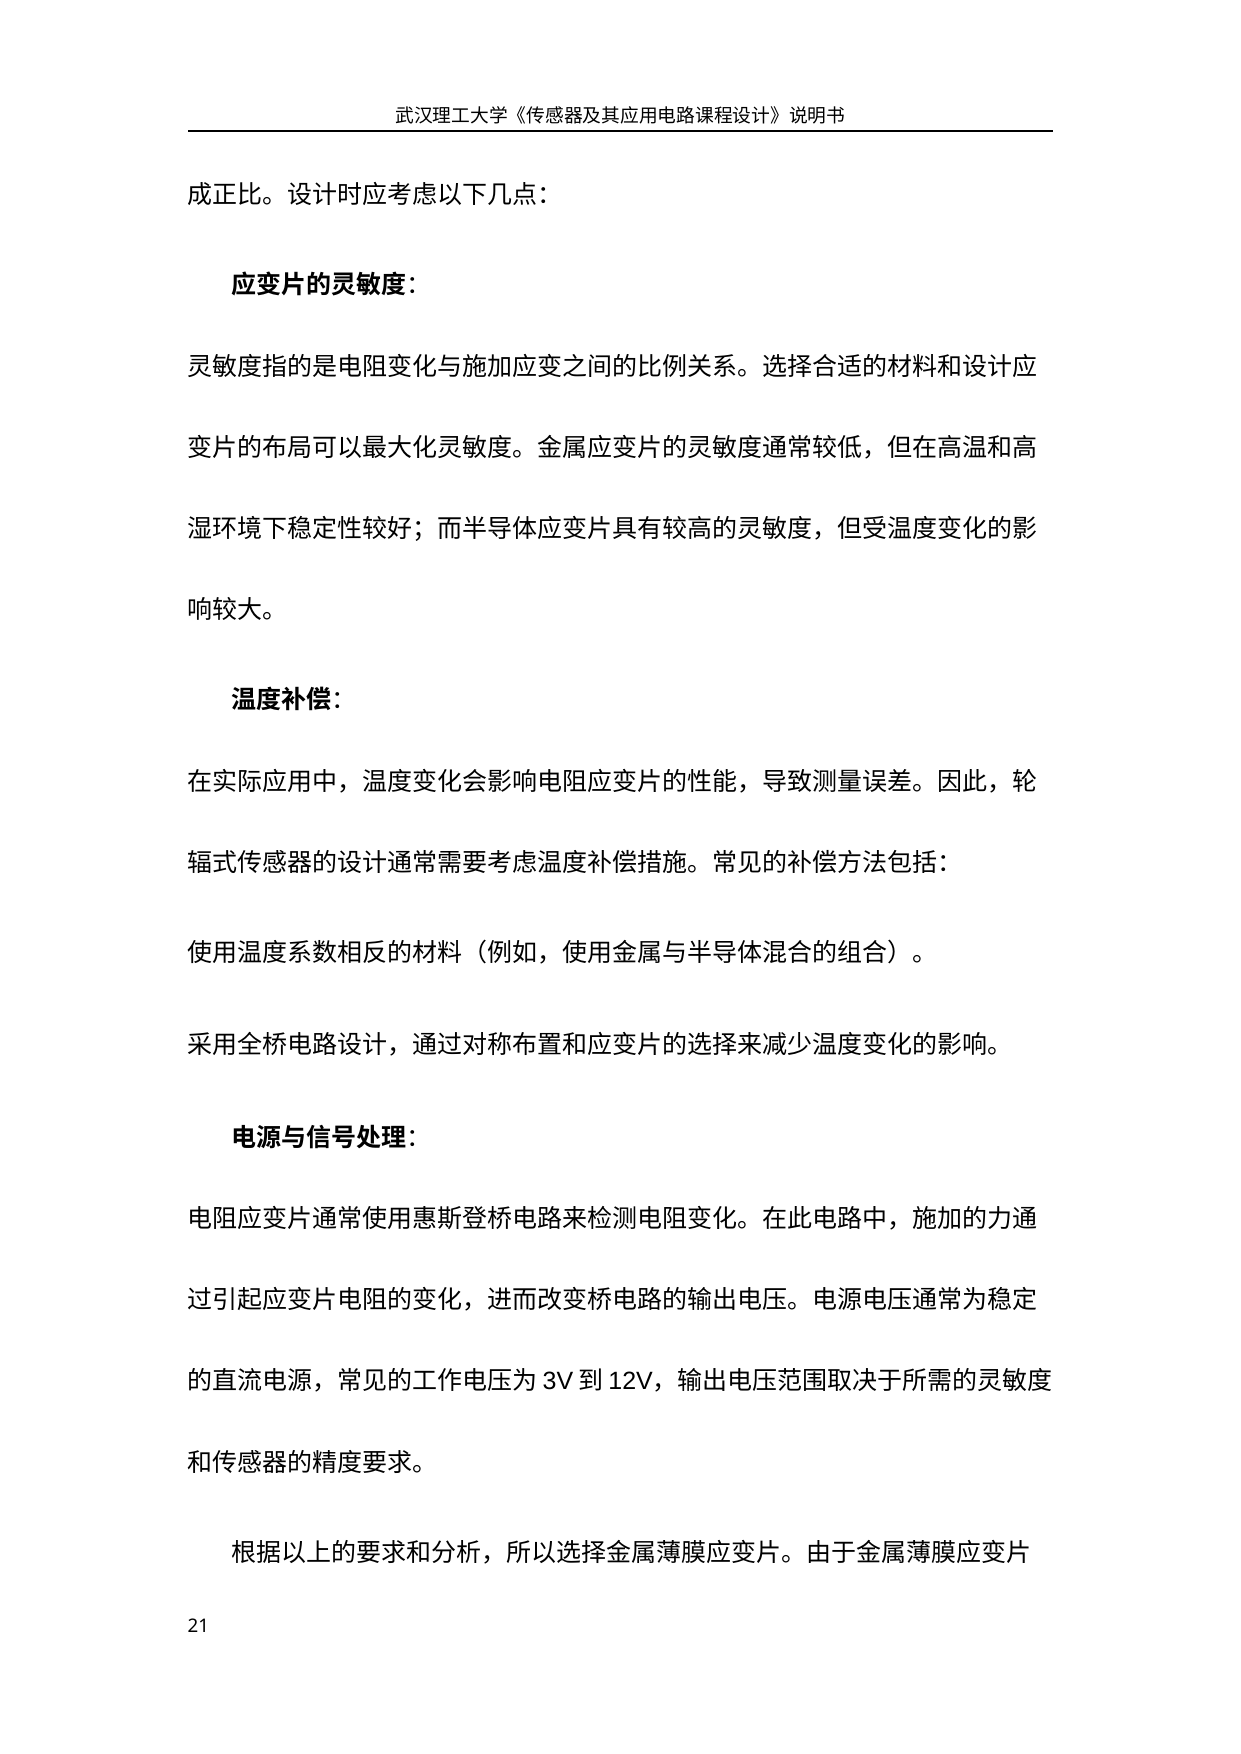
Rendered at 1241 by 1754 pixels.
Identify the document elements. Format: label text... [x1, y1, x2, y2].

text 电源与信号处理： 电阻应变片通常使用惠斯登桥电路来检测电阻变化。在此电路中，施加的力通过引起应变片电阻的变化，进而改变桥电路的输出电压。电源电压通常为稳定的直流电源，常见的工作电压为3V到12V，输出电压范围取决于所需的灵敏度和传感器的精度要求。 [187, 1103, 1053, 1493]
text 采用全桥电路设计，通过对称布置和应变片的选择来减少温度变化的影响。 [187, 1011, 1053, 1076]
text 温度补偿： 在实际应用中，温度变化会影响电阻应变片的性能，导致测量误差。因此，轮辐式传感器的设计通常需要考虑温度补偿措施。常见的补偿方法包括： [187, 666, 1053, 893]
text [187, 160, 1053, 225]
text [187, 1518, 1053, 1583]
text 使用温度系数相反的材料（例如，使用金属与半导体混合的组合）。 [187, 918, 1053, 983]
text 应变片的灵敏度： 灵敏度指的是电阻变化与施加应变之间的比例关系。选择合适的材料和设计应变片的布局可以最大化灵敏度。金属应变片的灵敏度通常较低，但在高温和高湿环境下稳定性较好；而半导体应变片具有较高的灵敏度，但受温度变化的影响较大。 [187, 250, 1053, 640]
